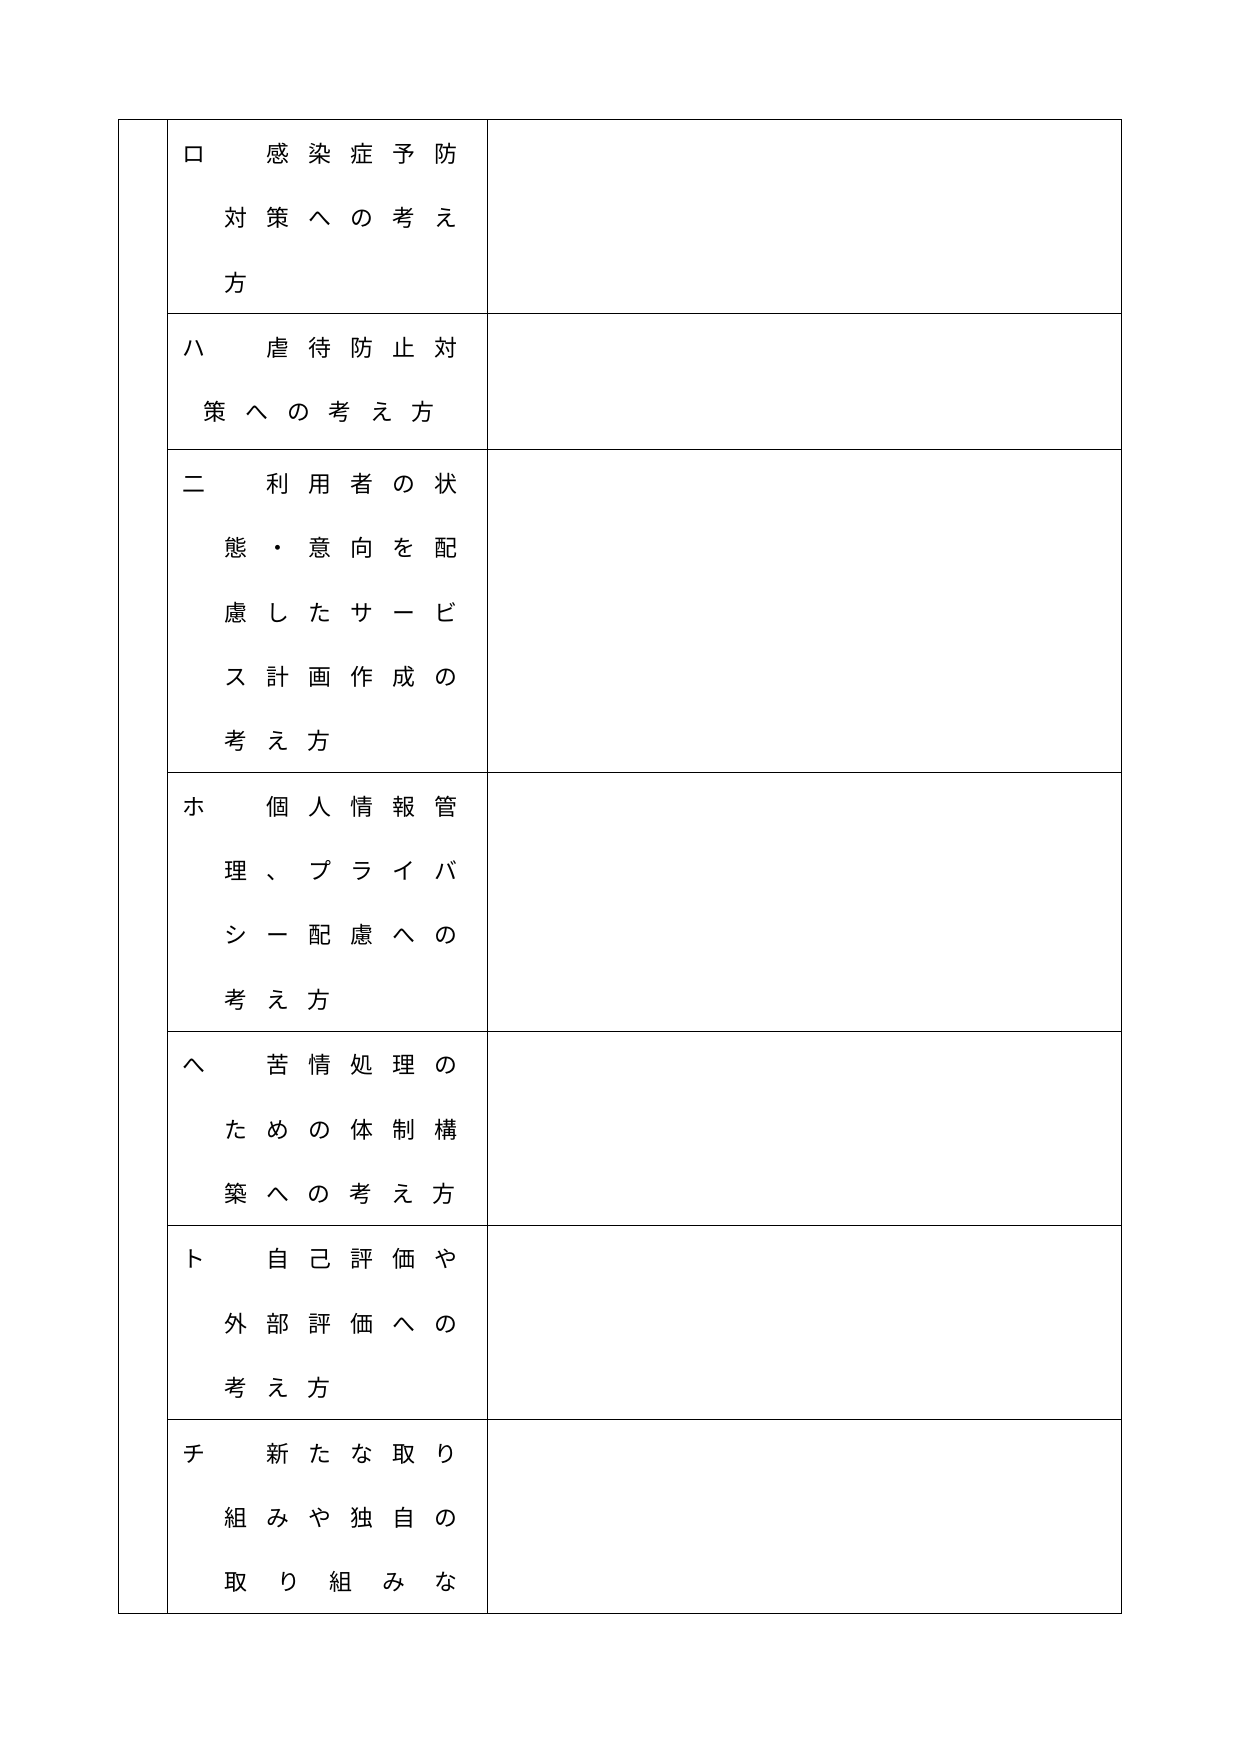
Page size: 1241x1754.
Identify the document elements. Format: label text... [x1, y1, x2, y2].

table_cell [488, 1226, 1121, 1419]
table_cell [119, 120, 167, 1613]
table_cell [488, 773, 1121, 1031]
table_cell 二 利用者の状態・意向を配慮したサービス計画作成の考え方 [168, 450, 487, 772]
table_cell [488, 1032, 1121, 1225]
table_cell [488, 450, 1121, 772]
table_cell [488, 120, 1121, 313]
table_cell [488, 1420, 1121, 1613]
table_cell へ 苦情処理のための体制構築への考え方 [168, 1032, 487, 1225]
table_cell ト 自己評価や外部評価への考え方 [168, 1226, 487, 1419]
table_cell ロ 感染症予防対策への考え方 [168, 120, 487, 313]
table_cell [488, 314, 1121, 449]
table_cell ハ 虐待防止対策への考え方 [168, 314, 487, 449]
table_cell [168, 1420, 487, 1613]
table_cell ホ 個人情報管理、プライバシー配慮への考え方 [168, 773, 487, 1031]
